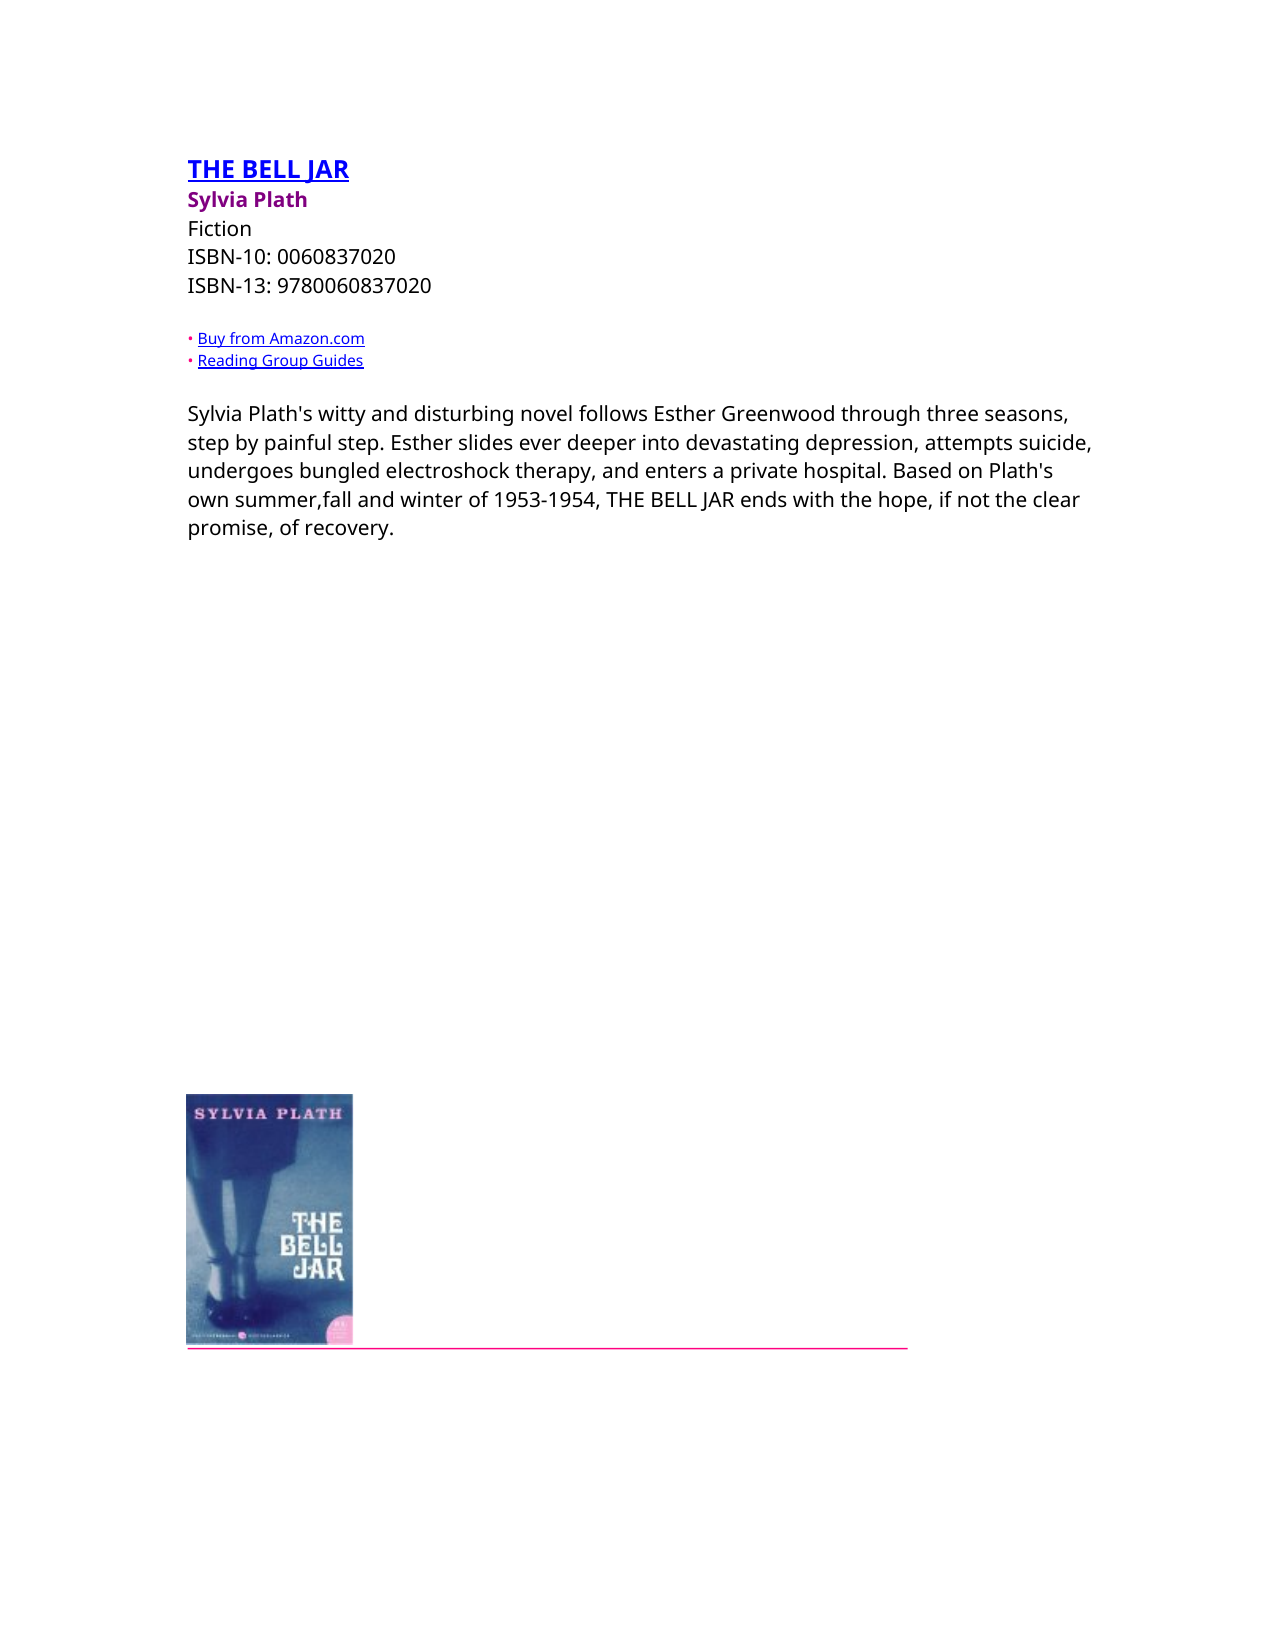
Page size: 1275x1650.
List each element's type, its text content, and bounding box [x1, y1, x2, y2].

table_cell [186, 1346, 1095, 1378]
picture [186, 1094, 354, 1345]
table_cell THE BELL JAR Sylvia Plath Fiction ISBN-10: 0060837020 ISBN-13: 9780060837020 • Buy from Amazon.com • Reading Group Guides Sylvia Plath's witty and disturbing novel follows Esther Greenwood through three seasons, step by painful step. Esther slides ever deeper into devastating depression, attempts suicide, undergoes bungled electroshock therapy, and enters a private hospital. Based on Plath's own summer,fall and winter of 1953-1954, THE BELL JAR ends with the hope, if not the clear promise, of recovery. [186, 150, 1095, 1346]
